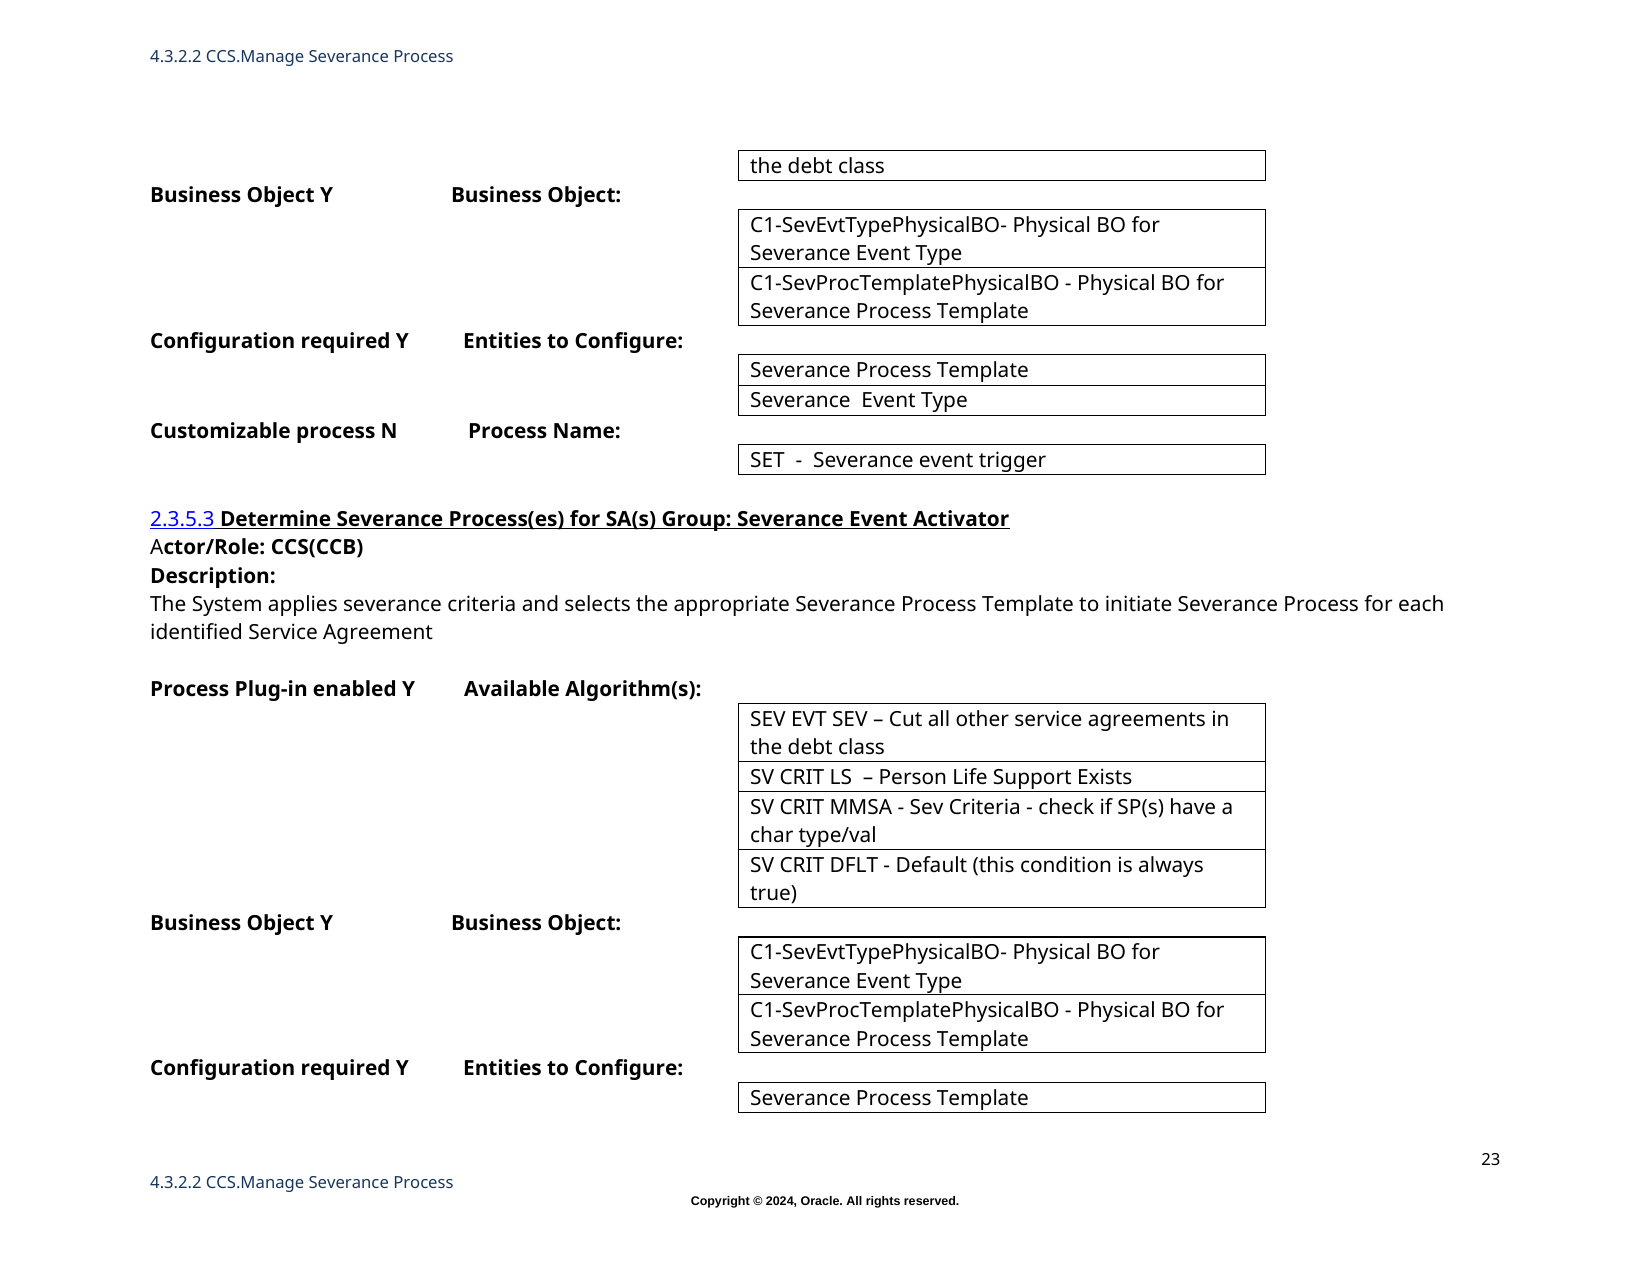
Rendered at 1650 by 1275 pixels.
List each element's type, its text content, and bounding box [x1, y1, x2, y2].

table_header Severance Process Template [739, 1083, 1265, 1112]
text Configuration required Y Entities to Configure: [150, 1053, 1500, 1082]
text Description: [150, 561, 1500, 589]
table_cell SV CRIT DFLT - Default (this condition is always true) [739, 850, 1265, 907]
table_cell SV CRIT LS – Person Life Support Exists [739, 762, 1265, 791]
text The System applies severance criteria and selects the appropriate Severance Process Template to initiate Severance Process for each identified Service Agreement [150, 589, 1500, 646]
table_header C1-SevEvtTypePhysicalBO- Physical BO for Severance Event Type [739, 210, 1265, 267]
table_header Severance Process Template [739, 355, 1265, 384]
table_header SET - Severance event trigger [739, 445, 1265, 474]
table_cell C1-SevProcTemplatePhysicalBO - Physical BO for Severance Process Template [739, 995, 1265, 1052]
text 2.3.5.3 Determine Severance Process(es) for SA(s) Group: Severance Event Activator [150, 504, 1500, 532]
table_cell SV CRIT MMSA - Sev Criteria - check if SP(s) have a char type/val [739, 792, 1265, 849]
text Process Plug-in enabled Y Available Algorithm(s): [150, 674, 1500, 703]
text Business Object Y Business Object: [150, 908, 1500, 936]
text Business Object Y Business Object: [150, 181, 1500, 209]
text Actor/Role: CCS(CCB) [150, 532, 1500, 561]
table_cell Severance Event Type [739, 386, 1265, 415]
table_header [739, 151, 1265, 179]
table_header C1-SevEvtTypePhysicalBO- Physical BO for Severance Event Type [739, 938, 1265, 994]
table_header SEV EVT SEV – Cut all other service agreements in the debt class [739, 704, 1265, 761]
text Customizable process N Process Name: [150, 416, 1500, 444]
table_cell C1-SevProcTemplatePhysicalBO - Physical BO for Severance Process Template [739, 268, 1265, 325]
text Configuration required Y Entities to Configure: [150, 326, 1500, 354]
